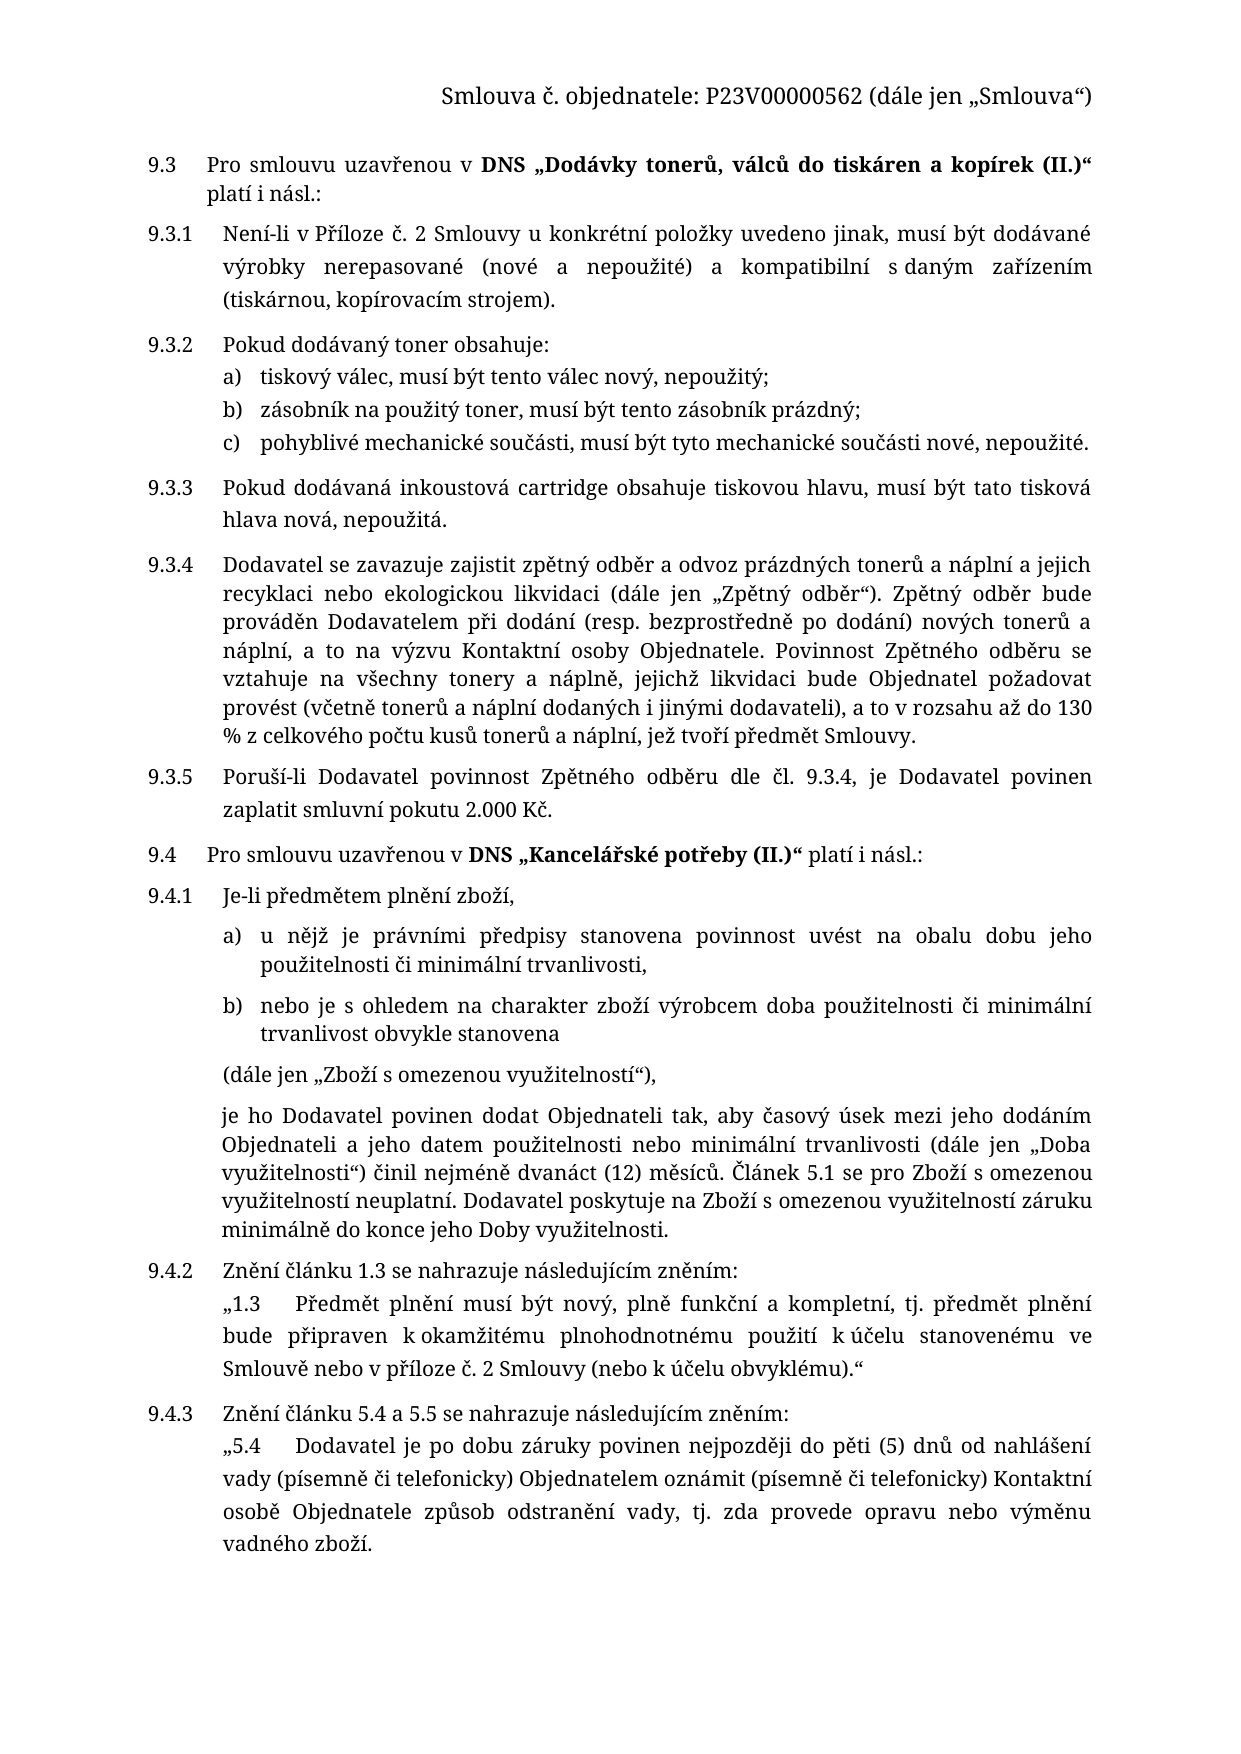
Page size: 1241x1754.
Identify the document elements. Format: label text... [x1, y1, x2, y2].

list Znění článku 1.3 se nahrazuje následujícím zněním: [148, 1256, 1093, 1284]
list Je-li předmětem plnění zboží, [148, 881, 1093, 909]
list tiskový válec, musí být tento válec nový, nepoužitý; [223, 362, 1093, 391]
list „1.3 Předmět plnění musí být nový, plně funkční a kompletní, tj. předmět plnění bude připraven k okamžitému plnohodnotnému použití k účelu stanovenému ve Smlouvě nebo v příloze č. 2 Smlouvy (nebo k účelu obvyklému).“ [223, 1289, 1093, 1382]
list nebo je s ohledem na charakter zboží výrobcem doba použitelnosti či minimální trvanlivost obvykle stanovena [223, 991, 1093, 1048]
list „5.4 Dodavatel je po dobu záruky povinen nejpozději do pěti (5) dnů od nahlášení vady (písemně či telefonicky) Objednatelem oznámit (písemně či telefonicky) Kontaktní osobě Objednatele způsob odstranění vady, tj. zda provede opravu nebo výměnu vadného zboží. [223, 1432, 1093, 1558]
list pohyblivé mechanické součásti, musí být tyto mechanické součásti nové, nepoužité. [223, 428, 1093, 456]
text je ho Dodavatel povinen dodat Objednateli tak, aby časový úsek mezi jeho dodáním Objednateli a jeho datem použitelnosti nebo minimální trvanlivosti (dále jen „Doba využitelnosti“) činil nejméně dvanáct (12) měsíců. Článek 5.1 se pro Zboží s omezenou využitelností neuplatní. Dodavatel poskytuje na Zboží s omezenou využitelností záruku minimálně do konce jeho Doby využitelnosti. [221, 1101, 1093, 1243]
list Znění článku 5.4 a 5.5 se nahrazuje následujícím zněním: [148, 1399, 1093, 1427]
list Není-li v Příloze č. 2 Smlouvy u konkrétní položky uvedeno jinak, musí být dodávané výrobky nerepasované (nové a nepoužité) a kompatibilní s daným zařízením (tiskárnou, kopírovacím strojem). [148, 219, 1093, 313]
list Pokud dodávaný toner obsahuje: [148, 330, 1093, 358]
list zásobník na použitý toner, musí být tento zásobník prázdný; [223, 395, 1093, 423]
text (dále jen „Zboží s omezenou využitelností“), [223, 1060, 1093, 1089]
list Pro smlouvu uzavřenou v DNS „Dodávky tonerů, válců do tiskáren a kopírek (II.)“ platí i násl.: [148, 150, 1093, 207]
list Pokud dodávaná inkoustová cartridge obsahuje tiskovou hlavu, musí být tato tisková hlava nová, nepoužitá. [148, 473, 1093, 534]
list u nějž je právními předpisy stanovena povinnost uvést na obalu dobu jeho použitelnosti či minimální trvanlivosti, [223, 922, 1093, 978]
list Pro smlouvu uzavřenou v DNS „Kancelářské potřeby (II.)“ platí i násl.: [148, 840, 1093, 868]
list Poruší-li Dodavatel povinnost Zpětného odběru dle čl. 9.3.4, je Dodavatel povinen zaplatit smluvní pokutu 2.000 Kč. [148, 762, 1093, 823]
list Dodavatel se zavazuje zajistit zpětný odběr a odvoz prázdných tonerů a náplní a jejich recyklaci nebo ekologickou likvidaci (dále jen „Zpětný odběr“). Zpětný odběr bude prováděn Dodavatelem při dodání (resp. bezprostředně po dodání) nových tonerů a náplní, a to na výzvu Kontaktní osoby Objednatele. Povinnost Zpětného odběru se vztahuje na všechny tonery a náplně, jejichž likvidaci bude Objednatel požadovat provést (včetně tonerů a náplní dodaných i jinými dodavateli), a to v rozsahu až do 130 % z celkového počtu kusů tonerů a náplní, jež tvoří předmět Smlouvy. [148, 551, 1093, 749]
